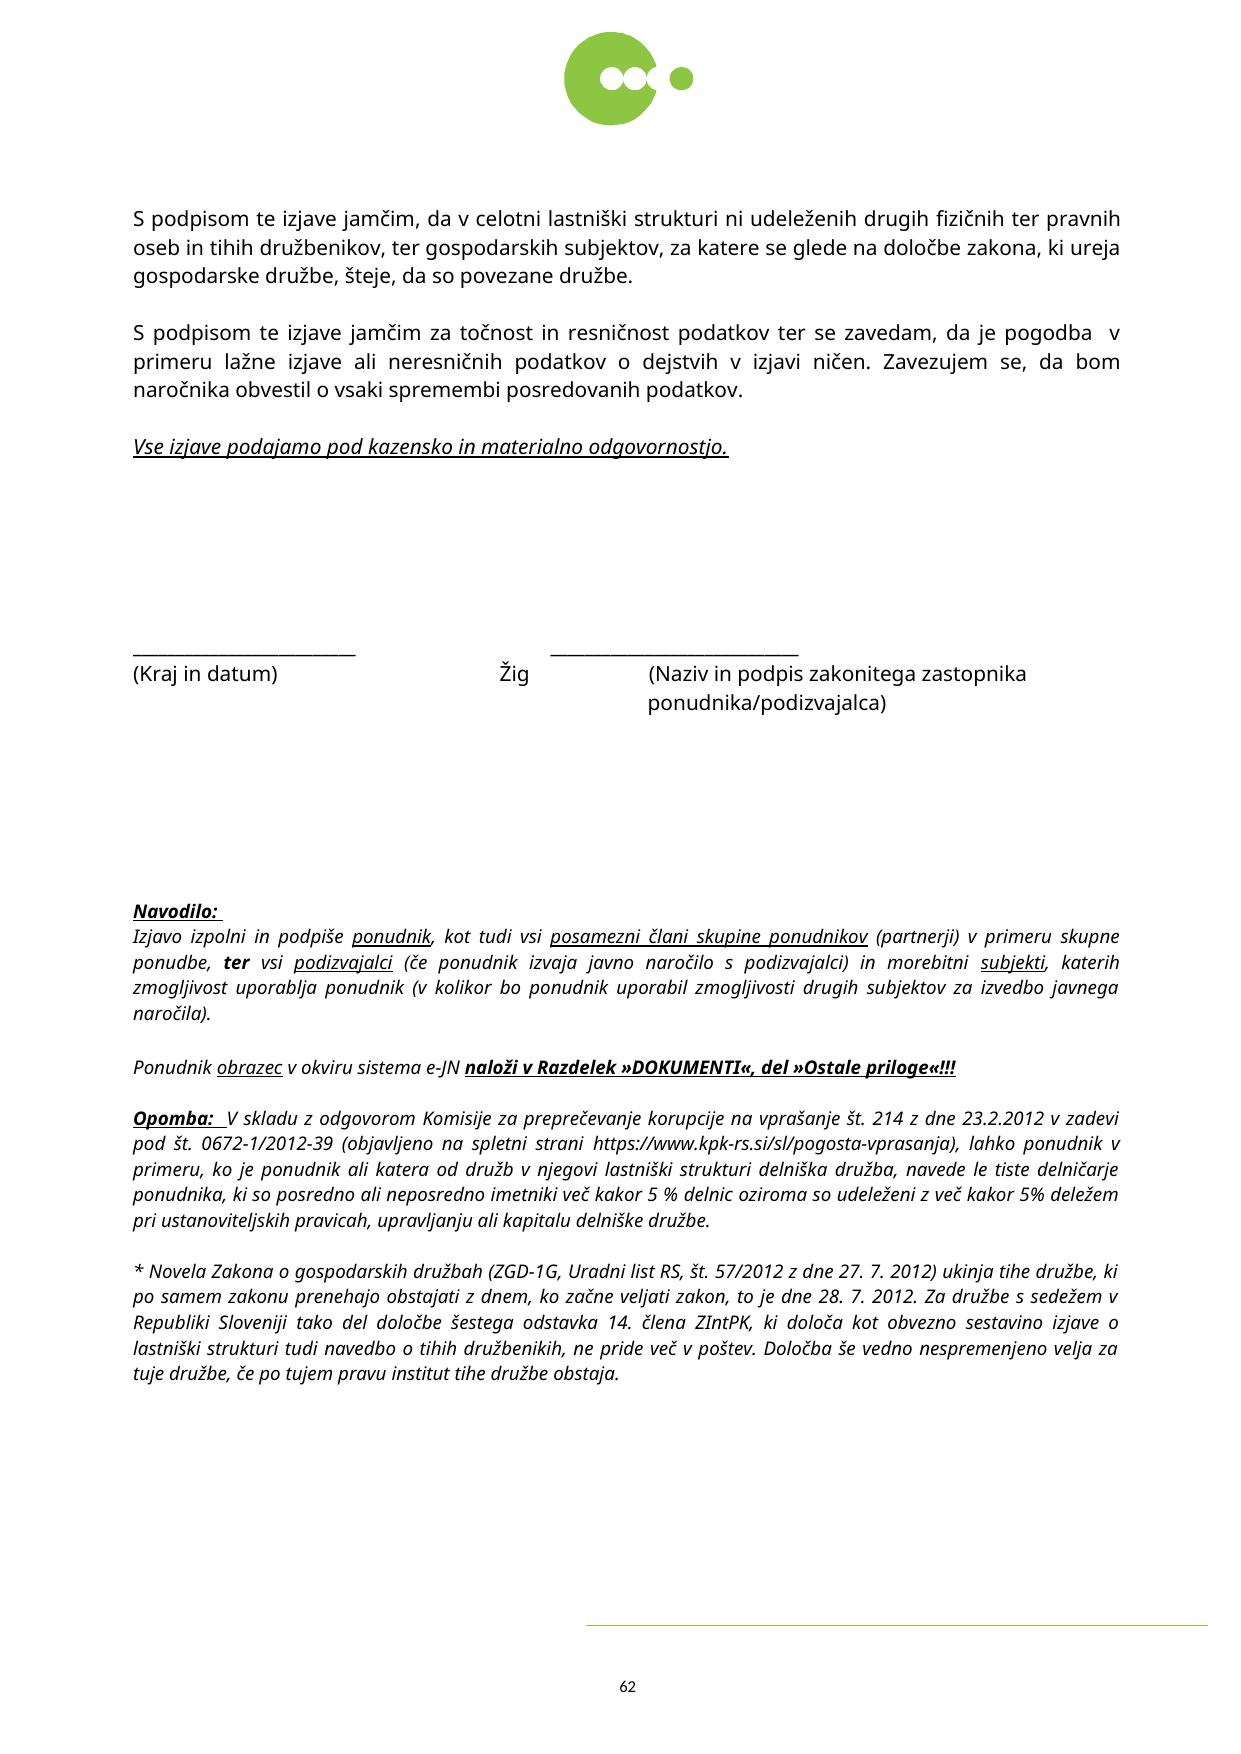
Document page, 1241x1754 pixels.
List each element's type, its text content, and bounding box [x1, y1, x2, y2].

text Ponudnik obrazec v okviru sistema e-JN naloži v Razdelek »DOKUMENTI«, del »Ostale priloge«!!! [133, 1054, 1122, 1079]
text S podpisom te izjave jamčim za točnost in resničnost podatkov ter se zavedam, da je pogodba v primeru lažne izjave ali neresničnih podatkov o dejstvih v izjavi ničen. Zavezujem se, da bom naročnika obvestil o vsaki spremembi posredovanih podatkov. [133, 318, 1122, 404]
text Navodilo: [133, 898, 1122, 923]
text S podpisom te izjave jamčim, da v celotni lastniški strukturi ni udeleženih drugih fizičnih ter pravnih oseb in tihih družbenikov, ter gospodarskih subjektov, za katere se glede na določbe zakona, ki ureja gospodarske družbe, šteje, da so povezane družbe. [133, 204, 1122, 290]
text __________________________ _____________________________ [133, 631, 1122, 659]
text Opomba: V skladu z odgovorom Komisije za preprečevanje korupcije na vprašanje št. 214 z dne 23.2.2012 v zadevi pod št. 0672-1/2012-39 (objavljeno na spletni strani https://www.kpk-rs.si/sl/pogosta-vprasanja), lahko ponudnik v primeru, ko je ponudnik ali katera od družb v njegovi lastniški strukturi delniška družba, navede le tiste delničarje ponudnika, ki so posredno ali neposredno imetniki več kakor 5 % delnic oziroma so udeleženi z več kakor 5% deležem pri ustanoviteljskih pravicah, upravljanju ali kapitalu delniške družbe. [133, 1105, 1122, 1233]
text (Kraj in datum) Žig (Naziv in podpis zakonitega zastopnika [133, 659, 1122, 688]
text ponudnika/podizvajalca) [133, 688, 1122, 716]
text Izjavo izpolni in podpiše ponudnik, kot tudi vsi posamezni člani skupine ponudnikov (partnerji) v primeru skupne ponudbe, ter vsi podizvajalci (če ponudnik izvaja javno naročilo s podizvajalci) in morebitni subjekti, katerih zmogljivost uporablja ponudnik (v kolikor bo ponudnik uporabil zmogljivosti drugih subjektov za izvedbo javnega naročila). [133, 923, 1122, 1026]
text Vse izjave podajamo pod kazensko in materialno odgovornostjo. [133, 432, 1122, 461]
text * Novela Zakona o gospodarskih družbah (ZGD-1G, Uradni list RS, št. 57/2012 z dne 27. 7. 2012) ukinja tihe družbe, ki po samem zakonu prenehajo obstajati z dnem, ko začne veljati zakon, to je dne 28. 7. 2012. Za družbe s sedežem v Republiki Sloveniji tako del določbe šestega odstavka 14. člena ZIntPK, ki določa kot obvezno sestavino izjave o lastniški strukturi tudi navedbo o tihih družbenikih, ne pride več v poštev. Določba še vedno nespremenjeno velja za tuje družbe, če po tujem pravu institut tihe družbe obstaja. [133, 1258, 1122, 1386]
